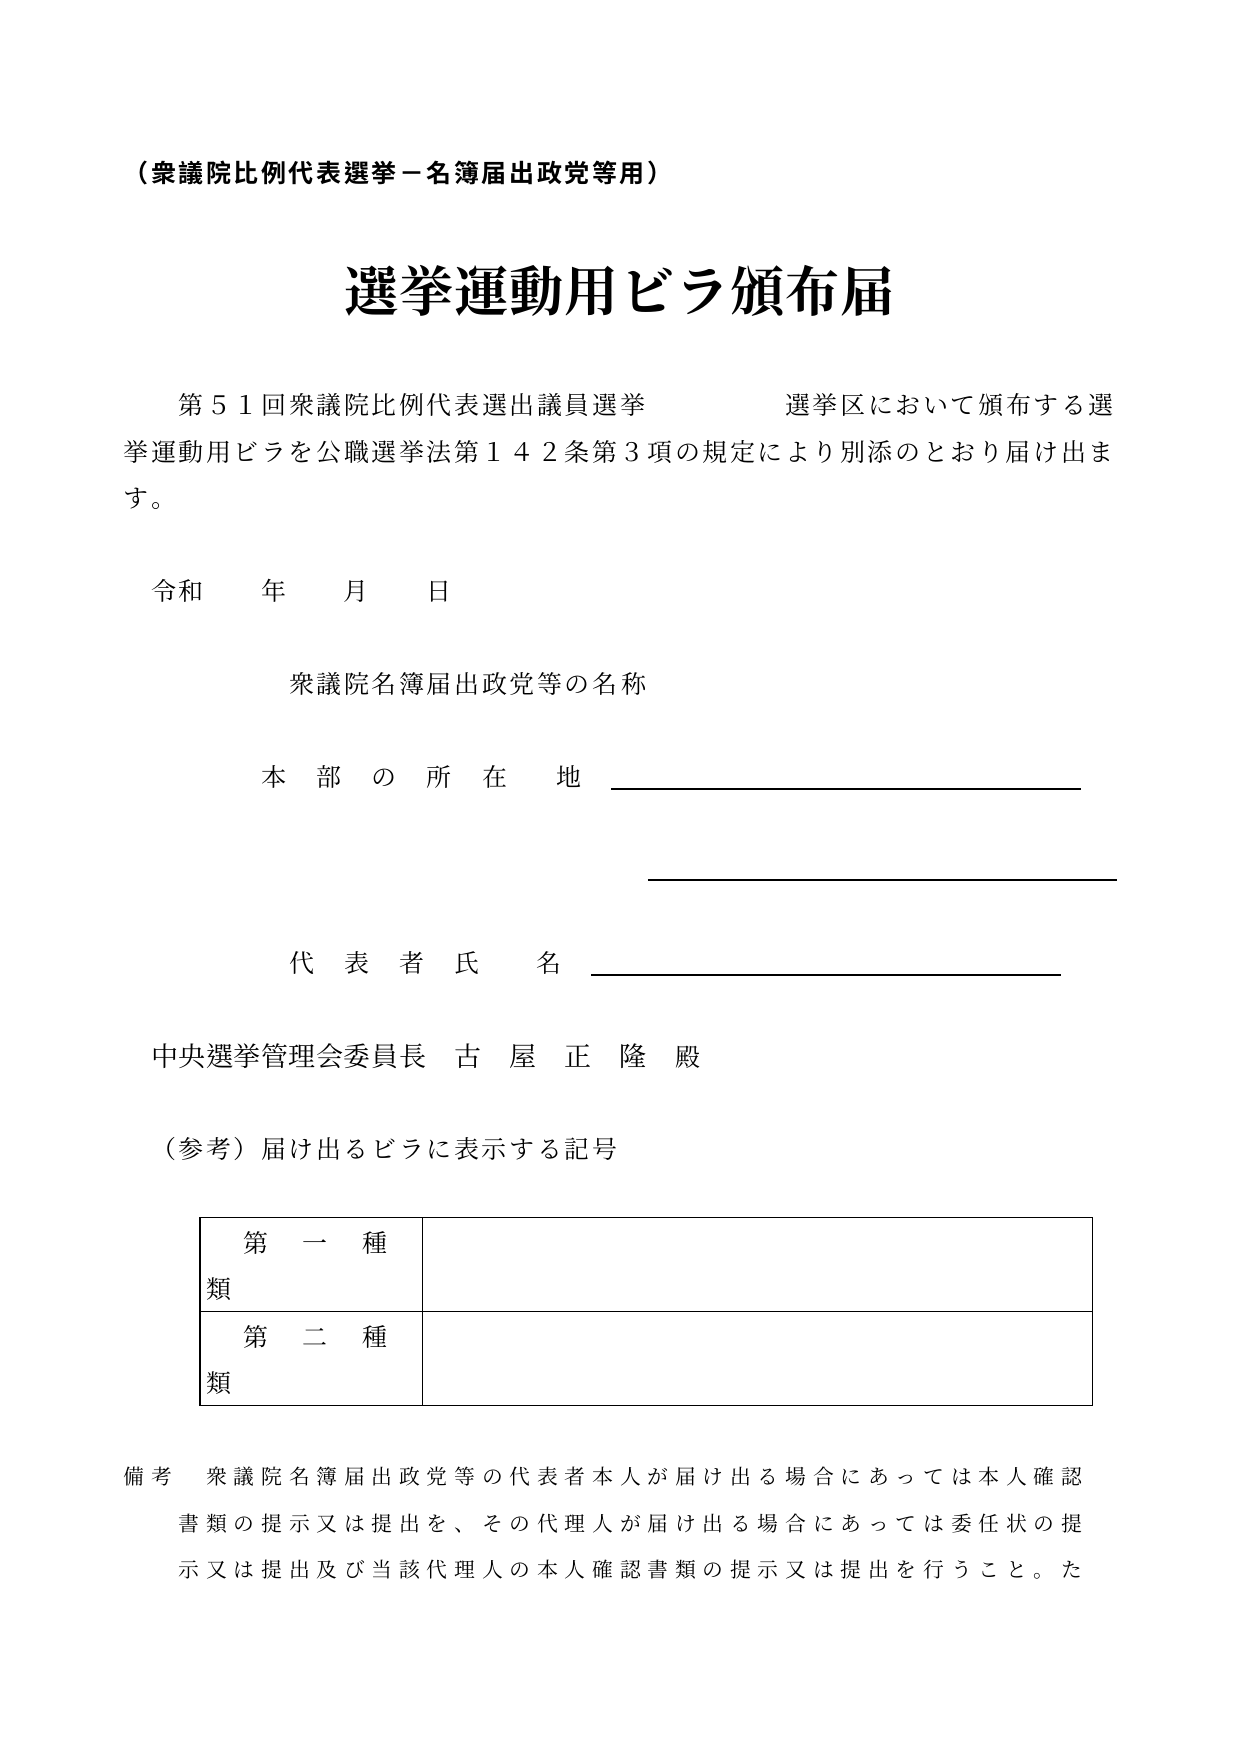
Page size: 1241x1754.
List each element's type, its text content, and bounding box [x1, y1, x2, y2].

text 令和 年 月 日 [123, 567, 1117, 613]
text 中央選挙管理会委員長 古 屋 正 隆 殿 [123, 1031, 1117, 1078]
text 衆議院名簿届出政党等の名称 [123, 659, 1117, 706]
table_header [423, 1218, 1092, 1311]
text 選挙運動用ビラ頒布届 [123, 241, 1117, 334]
text 代表者氏名 [123, 938, 1117, 985]
table_cell 第二種類 [201, 1312, 422, 1405]
text （参考）届け出るビラに表示する記号 [123, 1124, 1117, 1171]
text 第５１回衆議院比例代表選出議員選挙 選挙区において頒布する選挙運動用ビラを公職選挙法第１４２条第３項の規定により別添のとおり届け出ます。 [123, 381, 1117, 520]
text 本部の所在地 [123, 752, 1117, 799]
table_cell [423, 1312, 1092, 1405]
table_header 第一種類 [201, 1218, 422, 1311]
text （衆議院比例代表選挙－名簿届出政党等用） [123, 148, 1117, 195]
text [123, 1452, 1092, 1592]
